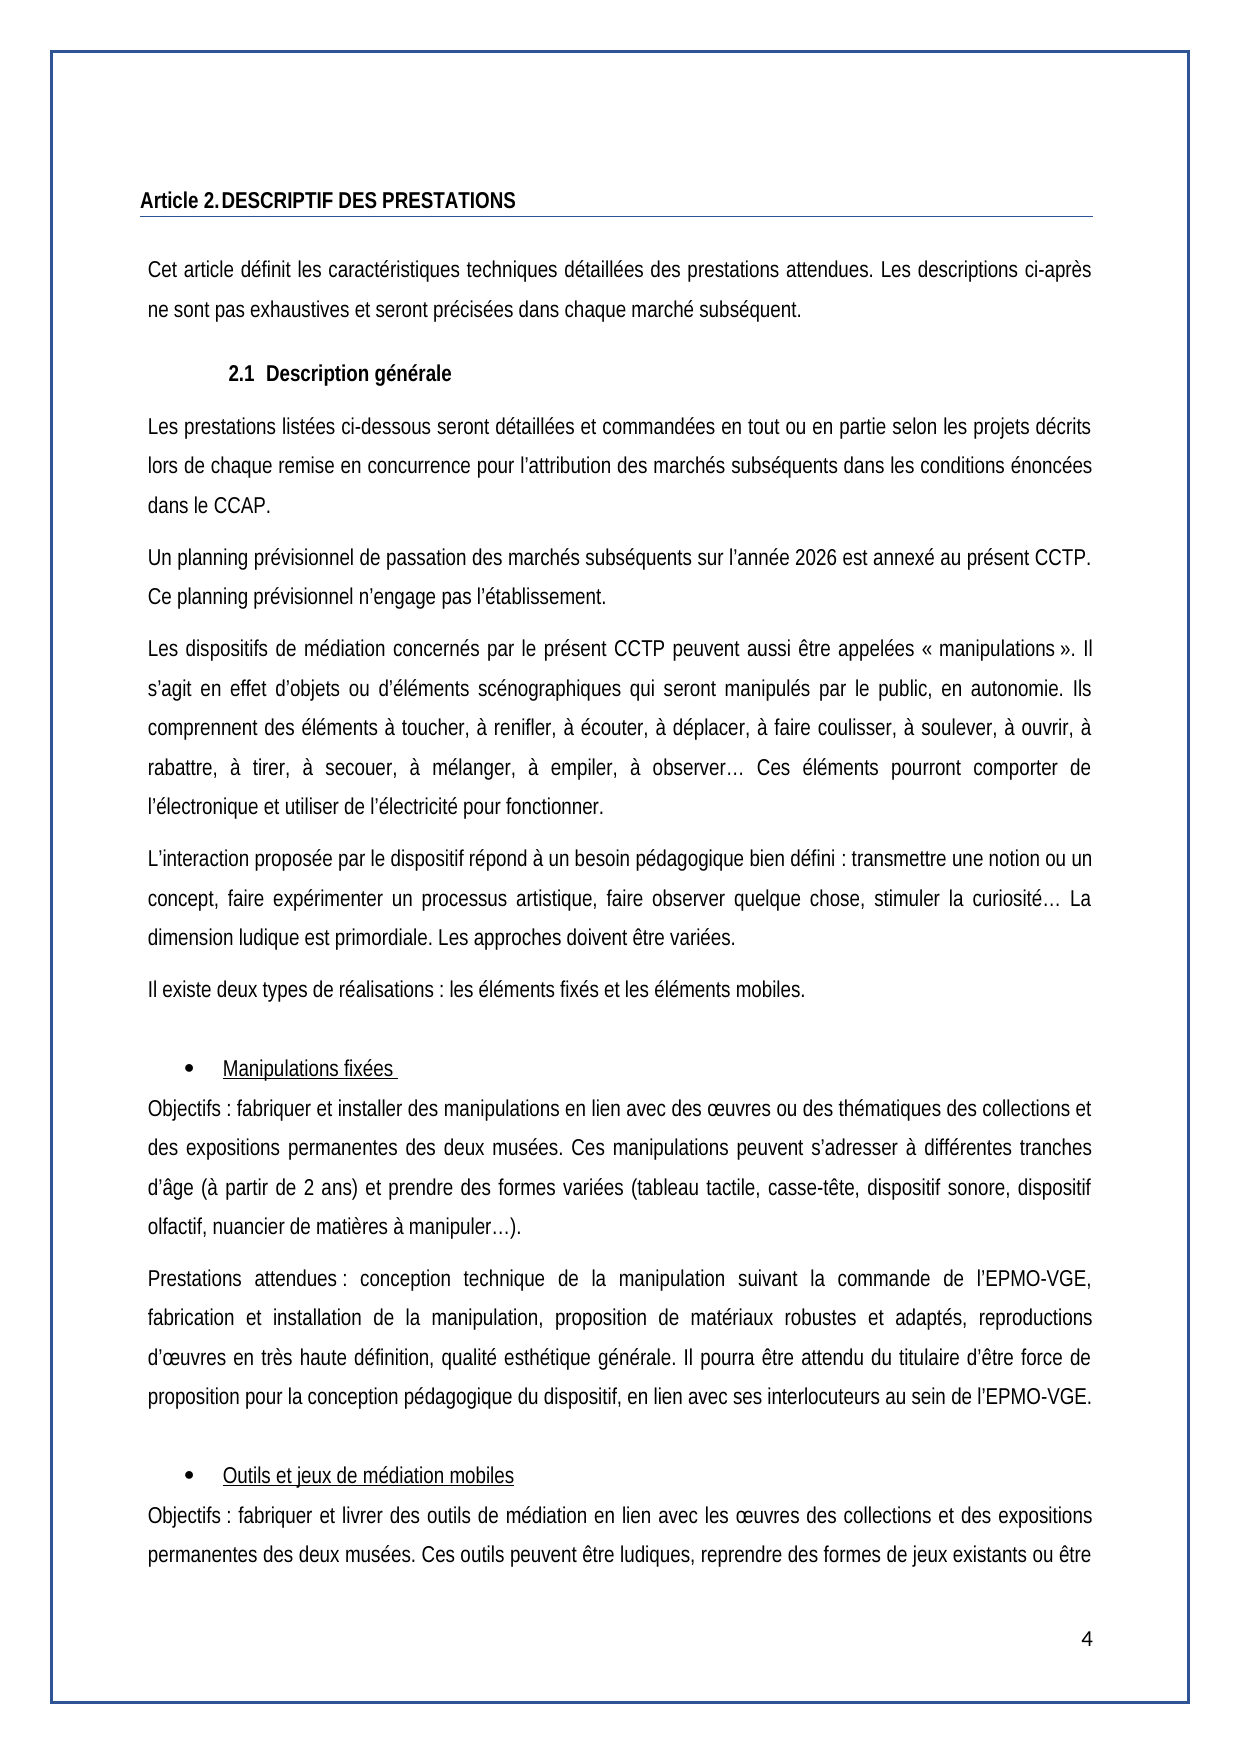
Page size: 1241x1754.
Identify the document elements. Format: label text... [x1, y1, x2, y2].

text Les prestations listées ci-dessous seront détaillées et commandées en tout ou en partie selon les projets décrits lors de chaque remise en concurrence pour l’attribution des marchés subséquents dans les conditions énoncées dans le CCAP. [148, 413, 1093, 518]
list Manipulations fixées [185, 1055, 1093, 1081]
text Prestations attendues : conception technique de la manipulation suivant la commande de l’EPMO-VGE, fabrication et installation de la manipulation, proposition de matériaux robustes et adaptés, reproductions d’œuvres en très haute définition, qualité esthétique générale. Il pourra être attendu du titulaire d’être force de proposition pour la conception pédagogique du dispositif, en lien avec ses interlocuteurs au sein de l’EPMO-VGE. [148, 1265, 1093, 1410]
text Un planning prévisionnel de passation des marchés subséquents sur l’année 2026 est annexé au présent CCTP. Ce planning prévisionnel n’engage pas l’établissement. [148, 544, 1093, 609]
text Cet article définit les caractéristiques techniques détaillées des prestations attendues. Les descriptions ci-après ne sont pas exhaustives et seront précisées dans chaque marché subséquent. [148, 256, 1093, 322]
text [148, 1502, 1093, 1568]
text Il existe deux types de réalisations : les éléments fixés et les éléments mobiles. [148, 976, 1093, 1002]
subtitle Description générale [228, 360, 1093, 386]
text L’interaction proposée par le dispositif répond à un besoin pédagogique bien défini : transmettre une notion ou un concept, faire expérimenter un processus artistique, faire observer quelque chose, stimuler la curiosité… La dimension ludique est primordiale. Les approches doivent être variées. [148, 845, 1093, 950]
text Les dispositifs de médiation concernés par le présent CCTP peuvent aussi être appelées « manipulations ». Il s’agit en effet d’objets ou d’éléments scénographiques qui seront manipulés par le public, en autonomie. Ils comprennent des éléments à toucher, à renifler, à écouter, à déplacer, à faire coulisser, à soulever, à ouvrir, à rabattre, à tirer, à secouer, à mélanger, à empiler, à observer… Ces éléments pourront comporter de l’électronique et utiliser de l’électricité pour fonctionner. [148, 635, 1093, 819]
list Outils et jeux de médiation mobiles [185, 1462, 1093, 1489]
text Objectifs : fabriquer et installer des manipulations en lien avec des œuvres ou des thématiques des collections et des expositions permanentes des deux musées. Ces manipulations peuvent s’adresser à différentes tranches d’âge (à partir de 2 ans) et prendre des formes variées (tableau tactile, casse-tête, dispositif sonore, dispositif olfactif, nuancier de matières à manipuler…). [148, 1094, 1093, 1239]
subtitle DESCRIPTIF DES PRESTATIONS [140, 187, 1093, 216]
